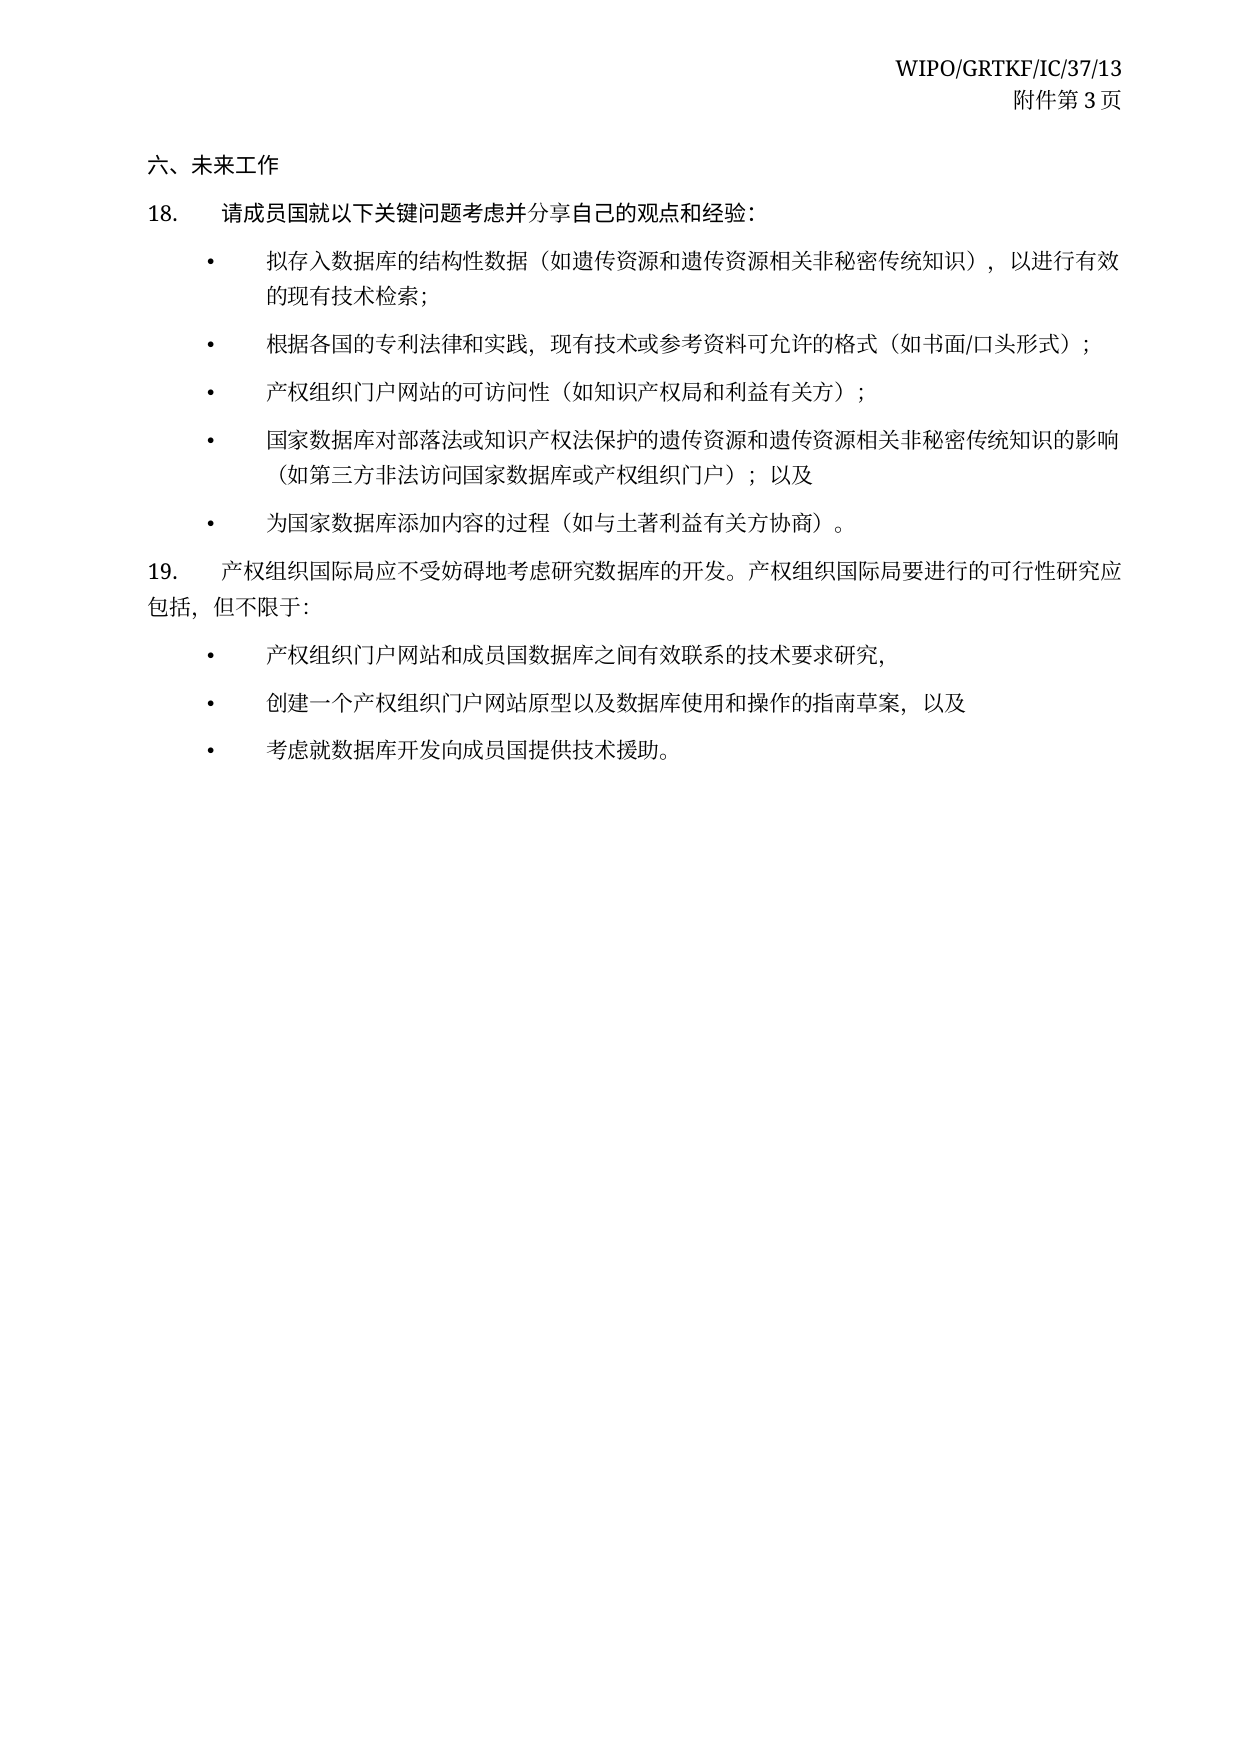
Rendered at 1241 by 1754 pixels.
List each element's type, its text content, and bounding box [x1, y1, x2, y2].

list 产权组织国际局应不受妨碍地考虑研究数据库的开发。产权组织国际局要进行的可行性研究应包括，但不限于： [148, 551, 1122, 621]
list 产权组织门户网站的可访问性（如知识产权局和利益有关方）； [207, 371, 1122, 407]
list 产权组织门户网站和成员国数据库之间有效联系的技术要求研究， [207, 634, 1122, 669]
list 创建一个产权组织门户网站原型以及数据库使用和操作的指南草案，以及 [207, 682, 1122, 717]
list 请成员国就以下关键问题考虑并分享自己的观点和经验： [148, 192, 1122, 228]
list 国家数据库对部落法或知识产权法保护的遗传资源和遗传资源相关非秘密传统知识的影响（如第三方非法访问国家数据库或产权组织门户）；以及 [207, 419, 1122, 490]
list 考虑就数据库开发向成员国提供技术援助。 [207, 730, 1122, 765]
text 六、未来工作 [148, 144, 1122, 180]
list 拟存入数据库的结构性数据（如遗传资源和遗传资源相关非秘密传统知识），以进行有效的现有技术检索； [207, 240, 1122, 311]
list 为国家数据库添加内容的过程（如与土著利益有关方协商）。 [207, 503, 1122, 538]
list 根据各国的专利法律和实践，现有技术或参考资料可允许的格式（如书面/口头形式）； [207, 323, 1122, 359]
